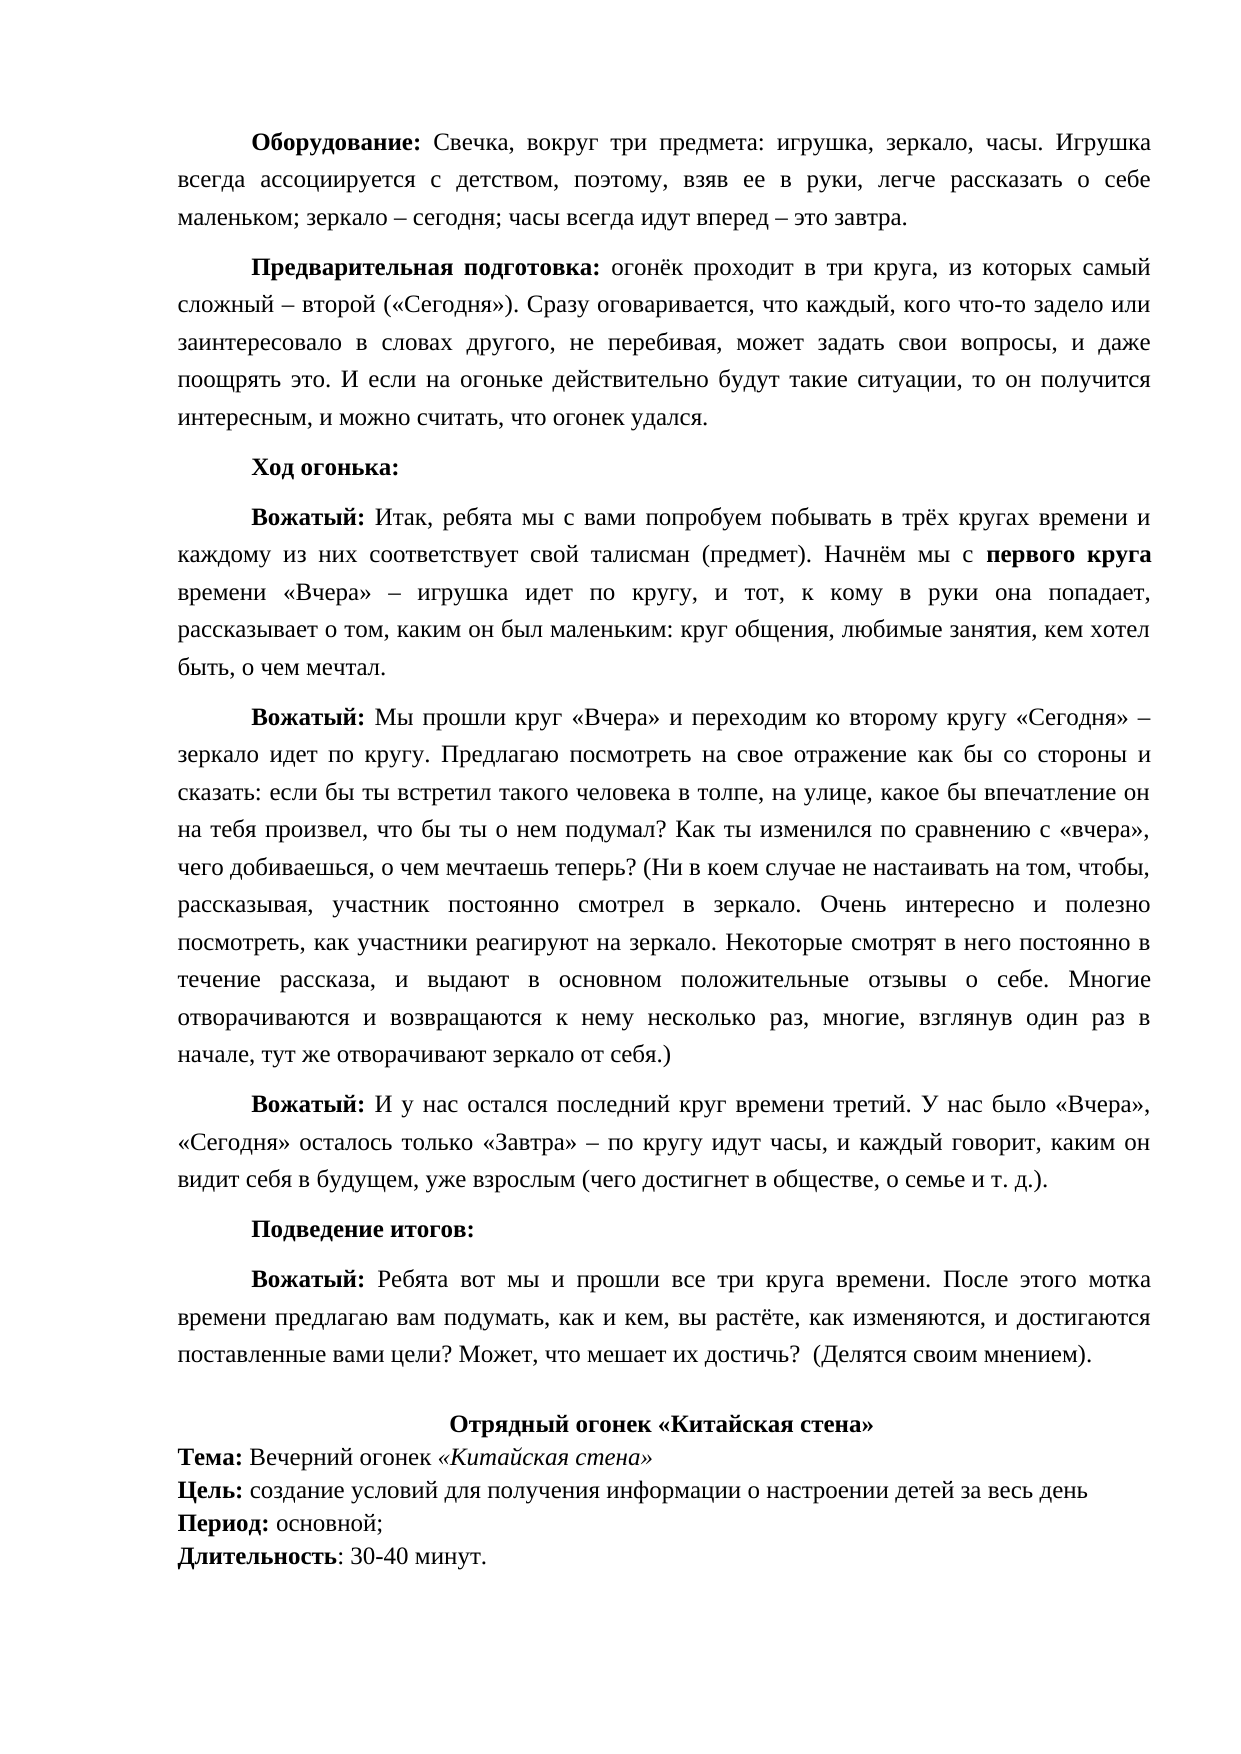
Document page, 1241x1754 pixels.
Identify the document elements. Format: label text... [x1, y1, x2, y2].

text Подведение итогов: [177, 1206, 1152, 1243]
text Вожатый: Итак, ребята мы с вами попробуем побывать в трёх кругах времени и каждому из них соответствует свой талисман (предмет). Начнём мы с первого круга времени «Вчера» – игрушка идет по кругу, и тот, к кому в руки она попадает, рассказывает о том, каким он был маленьким: круг общения, любимые занятия, кем хотел быть, о чем мечтал. [177, 493, 1152, 681]
text Вожатый: Ребята вот мы и прошли все три круга времени. После этого мотка времени предлагаю вам подумать, как и кем, вы растёте, как изменяются, и достигаются поставленные вами цели? Может, что мешает их достичь? (Делятся своим мнением). [177, 1256, 1152, 1368]
text Цель: создание условий для получения информации о настроении детей за весь день [177, 1475, 1146, 1503]
text Предварительная подготовка: огонёк проходит в три круга, из которых самый сложный – второй («Сегодня»). Сразу оговаривается, что каждый, кого что-то задело или заинтересовало в словах другого, не перебивая, может задать свои вопросы, и даже поощрять это. И если на огоньке действительно будут такие ситуации, то он получится интересным, и можно считать, что огонек удался. [177, 243, 1152, 431]
text Ход огонька: [177, 443, 1152, 481]
text Вожатый: Мы прошли круг «Вчера» и переходим ко второму кругу «Сегодня» – зеркало идет по кругу. Предлагаю посмотреть на свое отражение как бы со стороны и сказать: если бы ты встретил такого человека в толпе, на улице, какое бы впечатление он на тебя произвел, что бы ты о нем подумал? Как ты изменился по сравнению с «вчера», чего добиваешься, о чем мечтаешь теперь? (Ни в коем случае не настаивать на том, чтобы, рассказывая, участник постоянно смотрел в зеркало. Очень интересно и полезно посмотреть, как участники реагируют на зеркало. Некоторые смотрят в него постоянно в течение рассказа, и выдают в основном положительные отзывы о себе. Многие отворачиваются и возвращаются к нему несколько раз, многие, взглянув один раз в начале, тут же отворачивают зеркало от себя.) [177, 693, 1152, 1068]
text Вожатый: И у нас остался последний круг времени третий. У нас было «Вчера», «Сегодня» осталось только «Завтра» – по кругу идут часы, и каждый говорит, каким он видит себя в будущем, уже взрослым (чего достигнет в обществе, о семье и т. д.). [177, 1081, 1152, 1193]
text Тема: Вечерний огонек «Китайская стена» [177, 1442, 1146, 1470]
text Длительность: 30-40 минут. [177, 1541, 1146, 1569]
text Отрядный огонек «Китайская стена» [177, 1409, 1146, 1437]
text Период: основной; [177, 1508, 1146, 1536]
text Оборудование: Свечка, вокруг три предмета: игрушка, зеркало, часы. Игрушка всегда ассоциируется с детством, поэтому, взяв ее в руки, легче рассказать о себе маленьком; зеркало – сегодня; часы всегда идут вперед – это завтра. [177, 118, 1152, 231]
